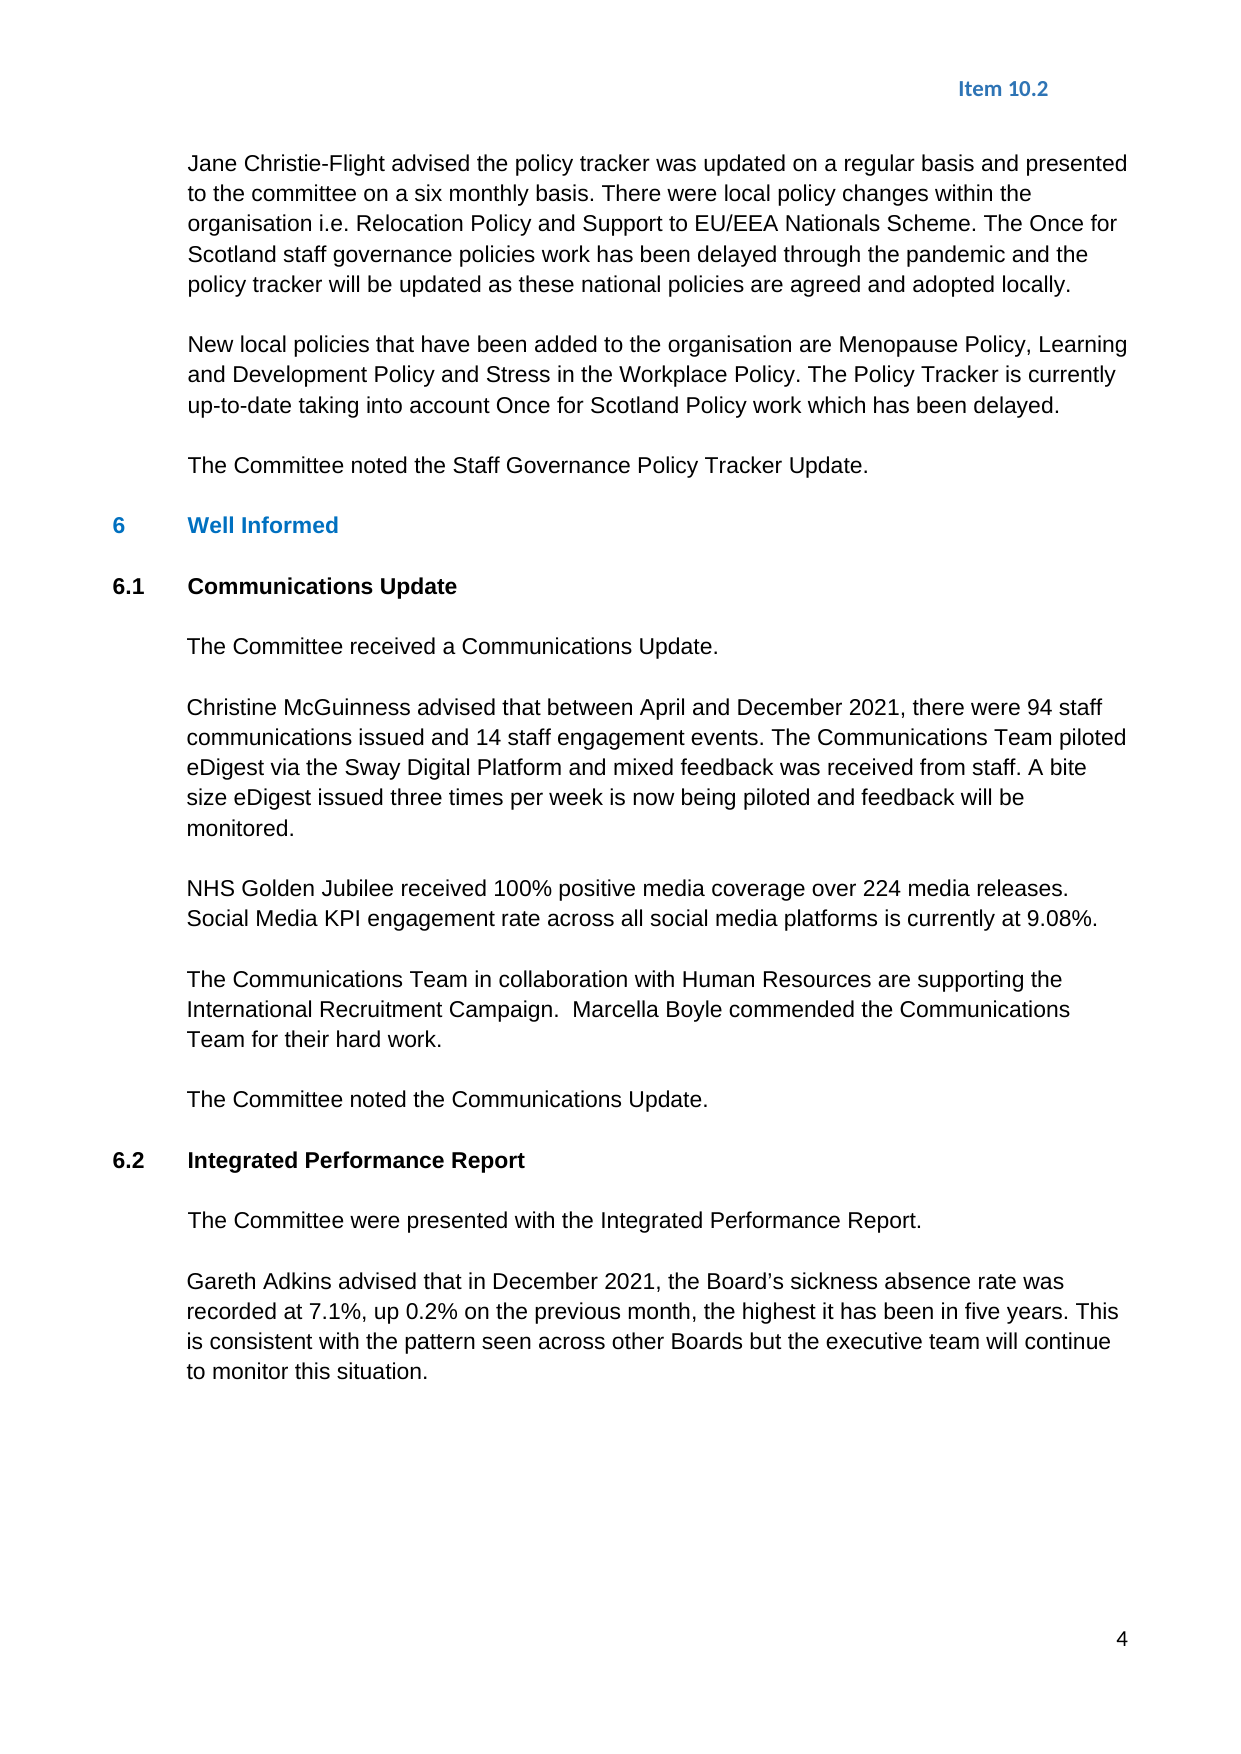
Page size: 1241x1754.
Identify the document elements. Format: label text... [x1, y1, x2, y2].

text The Committee received a Communications Update. [186, 633, 1128, 660]
text Christine McGuinness advised that between April and December 2021, there were 94 staff communications issued and 14 staff engagement events. The Communications Team piloted eDigest via the Sway Digital Platform and mixed feedback was received from staff. A bite size eDigest issued three times per week is now being piloted and feedback will be monitored. [186, 694, 1128, 841]
text New local policies that have been added to the organisation are Menopause Policy, Learning and Development Policy and Stress in the Workplace Policy. The Policy Tracker is currently up-to-date taking into account Once for Scotland Policy work which has been delayed. [187, 331, 1128, 418]
text The Committee were presented with the Integrated Performance Report. [112, 1207, 1128, 1234]
text The Committee noted the Communications Update. [112, 1086, 1128, 1113]
text 6 Well Informed [112, 512, 1128, 539]
text Gareth Adkins advised that in December 2021, the Board’s sickness absence rate was recorded at 7.1%, up 0.2% on the previous month, the highest it has been in five years. This is consistent with the pattern seen across other Boards but the executive team will continue to monitor this situation. [186, 1268, 1128, 1385]
text NHS Golden Jubilee received 100% positive media coverage over 224 media releases. Social Media KPI engagement rate across all social media platforms is currently at 9.08%. [186, 875, 1128, 932]
text Jane Christie-Flight advised the policy tracker was updated on a regular basis and presented to the committee on a six monthly basis. There were local policy changes within the organisation i.e. Relocation Policy and Support to EU/EEA Nationals Scheme. The Once for Scotland staff governance policies work has been delayed through the pandemic and the policy tracker will be updated as these national policies are agreed and adopted locally. [187, 150, 1128, 297]
text 6.1 Communications Update [112, 573, 1128, 599]
text 6.2 Integrated Performance Report [112, 1147, 1128, 1173]
text The Committee noted the Staff Governance Policy Tracker Update. [112, 452, 1128, 478]
text The Communications Team in collaboration with Human Resources are supporting the International Recruitment Campaign. Marcella Boyle commended the Communications Team for their hard work. [186, 966, 1128, 1052]
